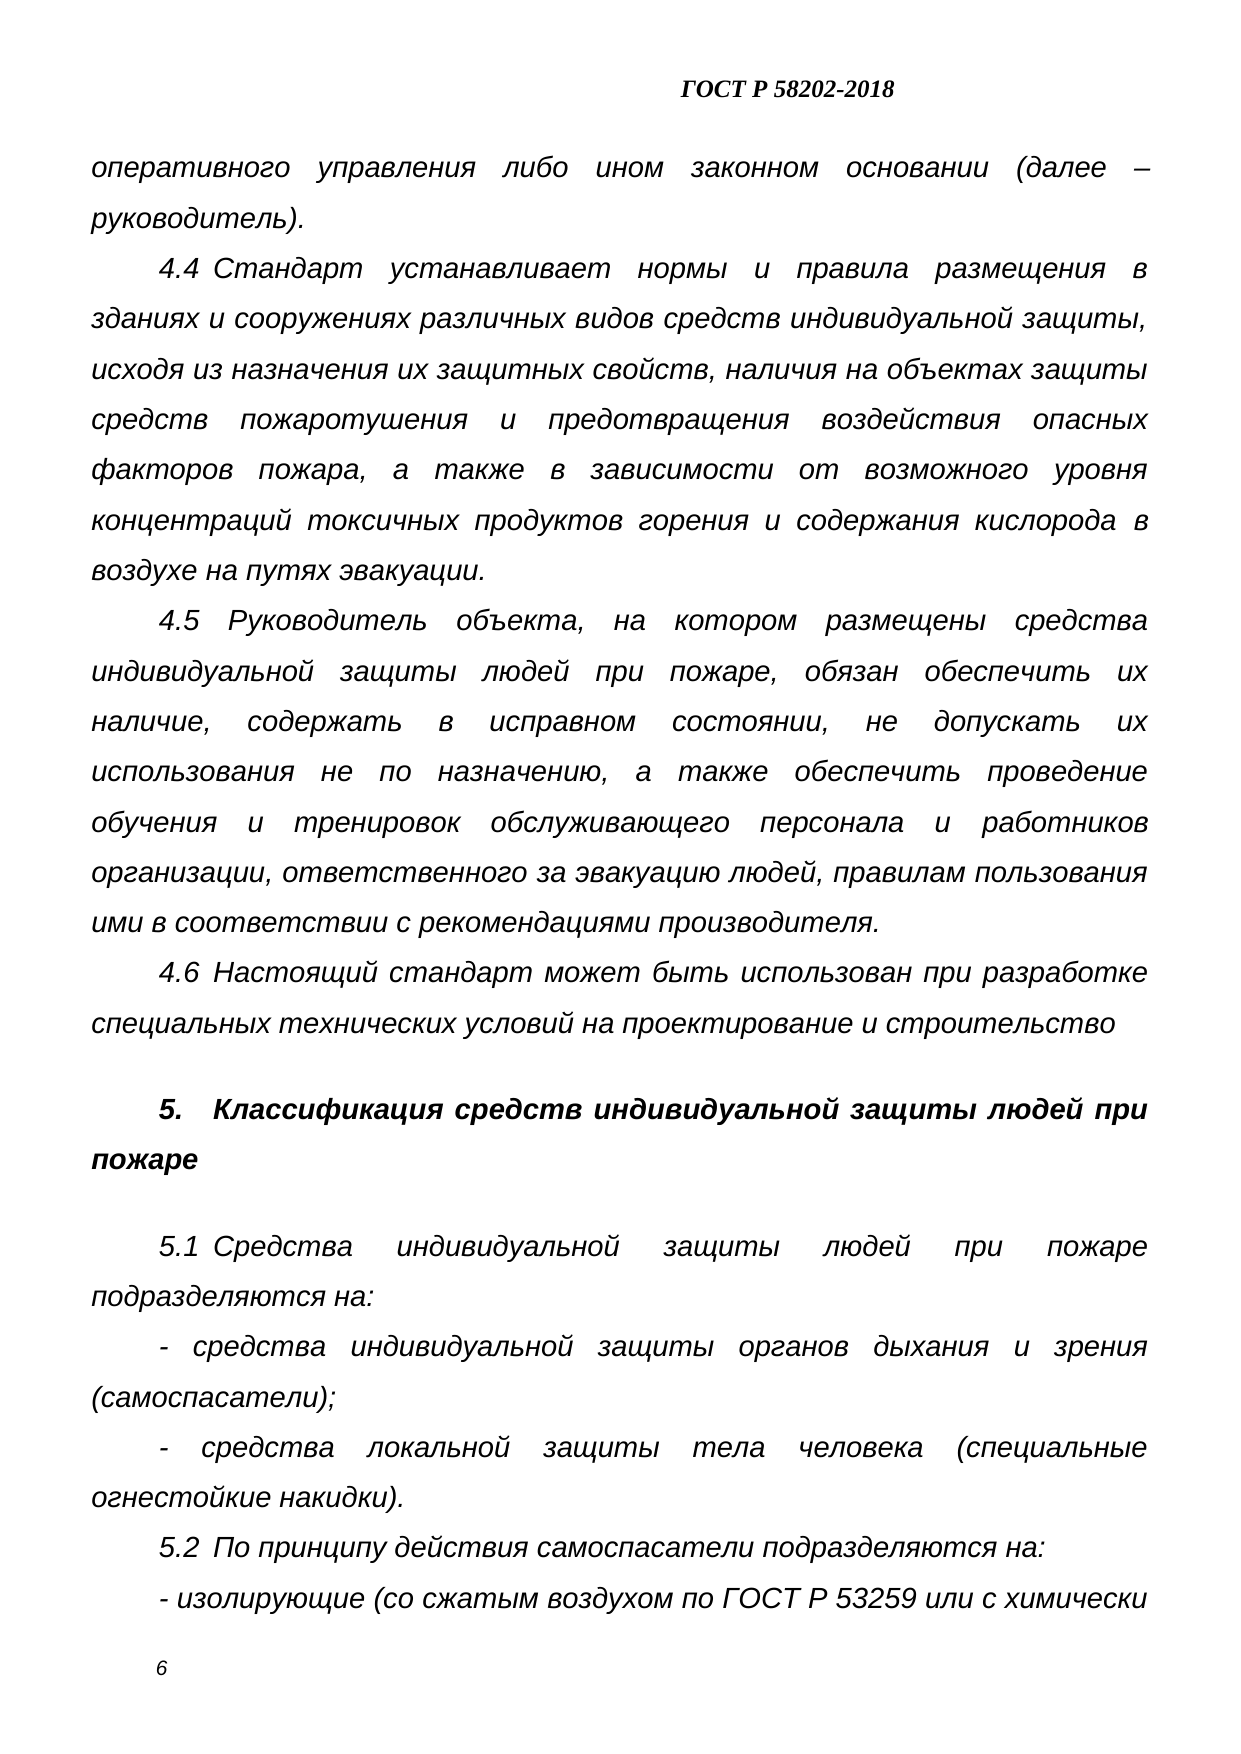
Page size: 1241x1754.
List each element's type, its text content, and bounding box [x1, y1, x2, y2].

text 4.4 Стандарт устанавливает нормы и правила размещения в зданиях и сооружениях различных видов средств индивидуальной защиты, исходя из назначения их защитных свойств, наличия на объектах защиты средств пожаротушения и предотвращения воздействия опасных факторов пожара, а также в зависимости от возможного уровня концентраций токсичных продуктов горения и содержания кислорода в воздухе на путях эвакуации. [91, 251, 1152, 587]
text 4.5 Руководитель объекта, на котором размещены средства индивидуальной защиты людей при пожаре, обязан обеспечить их наличие, содержать в исправном состоянии, не допускать их использования не по назначению, а также обеспечить проведение обучения и тренировок обслуживающего персонала и работников организации, ответственного за эвакуацию людей, правилам пользования ими в соответствии с рекомендациями производителя. [91, 603, 1152, 939]
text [91, 151, 1152, 234]
text 4.6 Настоящий стандарт может быть использован при разработке специальных технических условий на проектирование и строительство [91, 956, 1152, 1039]
text 5.2 По принципу действия самоспасатели подразделяются на: [91, 1531, 1152, 1564]
text - средства индивидуальной защиты органов дыхания и зрения (самоспасатели); [91, 1329, 1152, 1413]
text 5. Классификация средств индивидуальной защиты людей при пожаре [91, 1092, 1152, 1176]
text 5.1 Средства индивидуальной защиты людей при пожаре подразделяются на: [91, 1229, 1152, 1312]
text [91, 1581, 1152, 1614]
text - средства локальной защиты тела человека (специальные огнестойкие накидки). [91, 1430, 1152, 1514]
